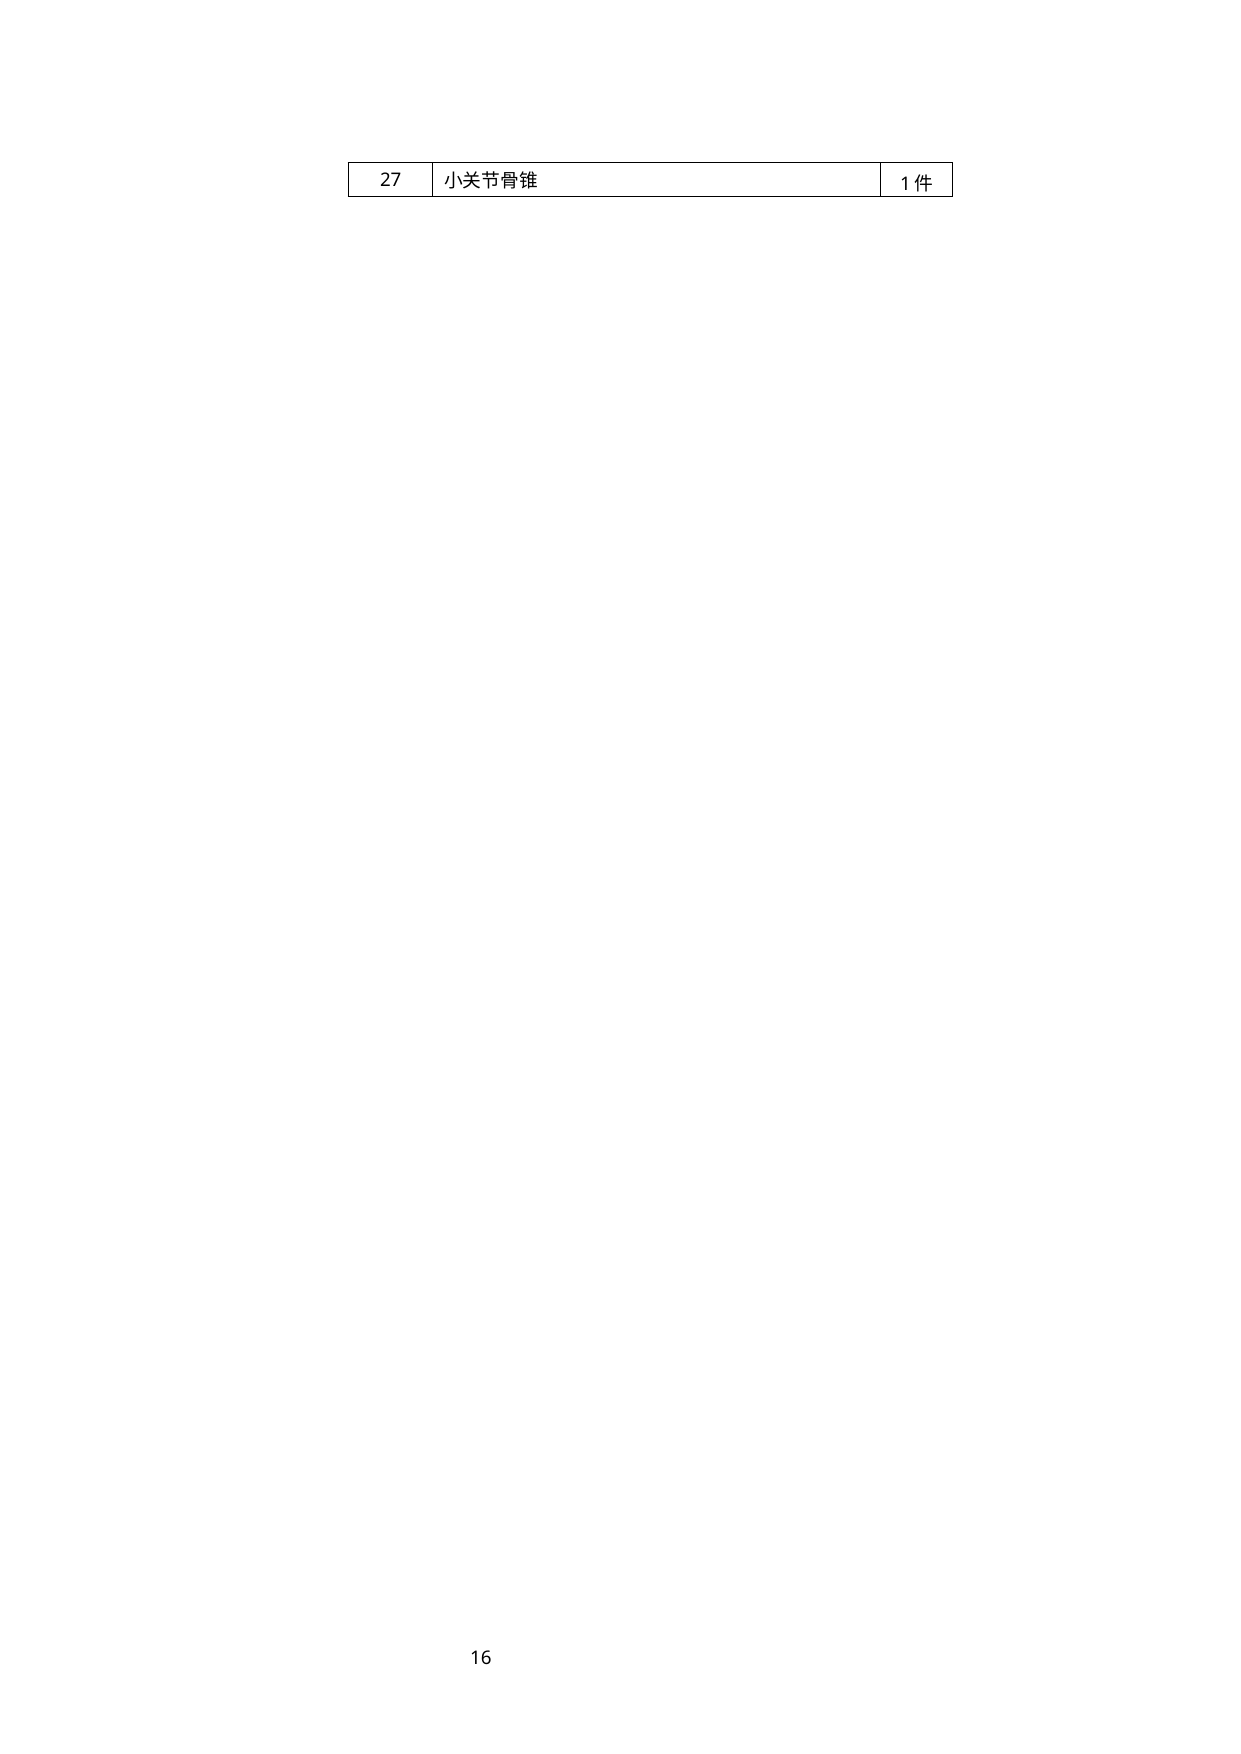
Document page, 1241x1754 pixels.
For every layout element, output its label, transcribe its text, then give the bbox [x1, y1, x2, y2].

table_cell 小关节骨锥 [433, 163, 880, 196]
table_cell 1件 [881, 163, 952, 196]
table_cell 27 [349, 163, 432, 196]
